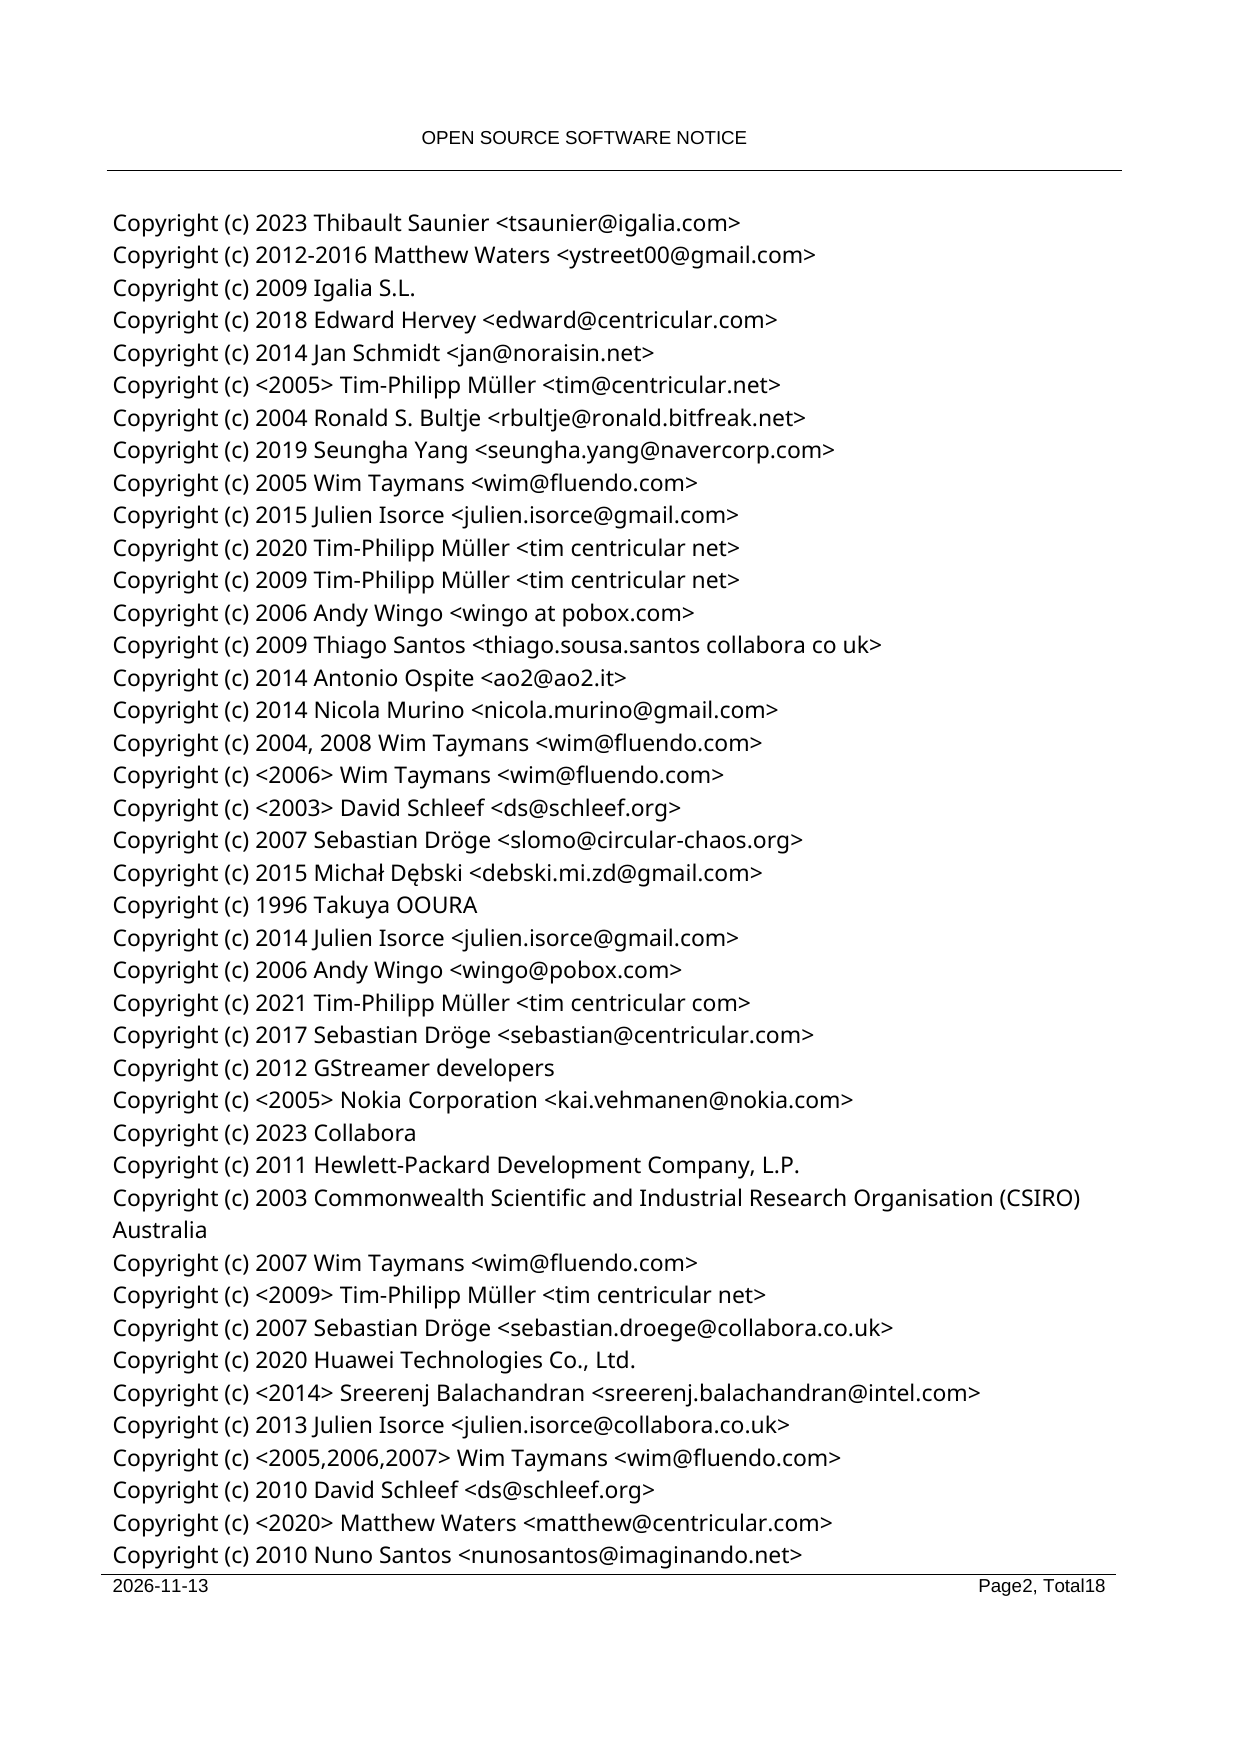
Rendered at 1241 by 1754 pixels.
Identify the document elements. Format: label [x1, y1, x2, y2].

text [112, 206, 1128, 1571]
